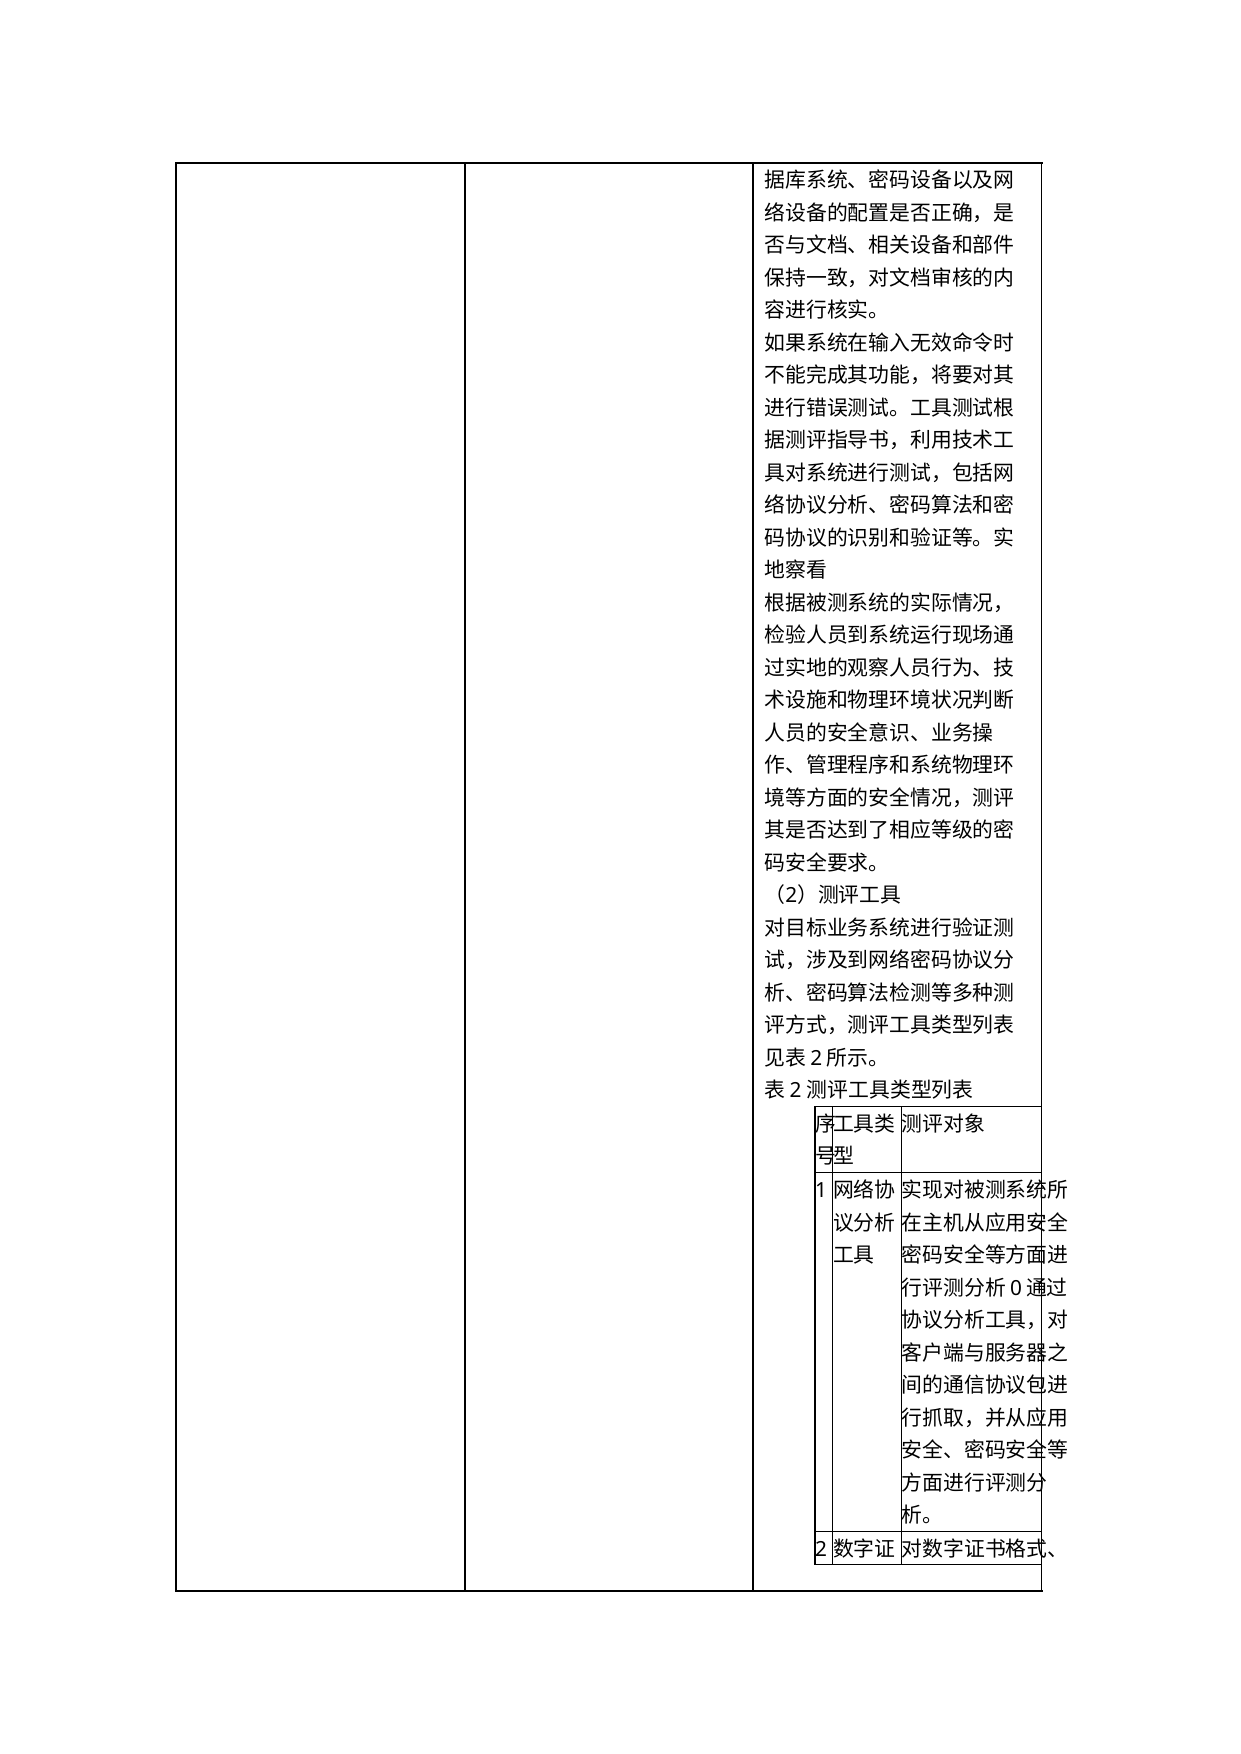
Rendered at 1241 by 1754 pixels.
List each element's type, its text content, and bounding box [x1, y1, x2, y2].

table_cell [754, 164, 1041, 1590]
table_cell [177, 164, 464, 1590]
table_cell 3 [466, 164, 752, 1590]
